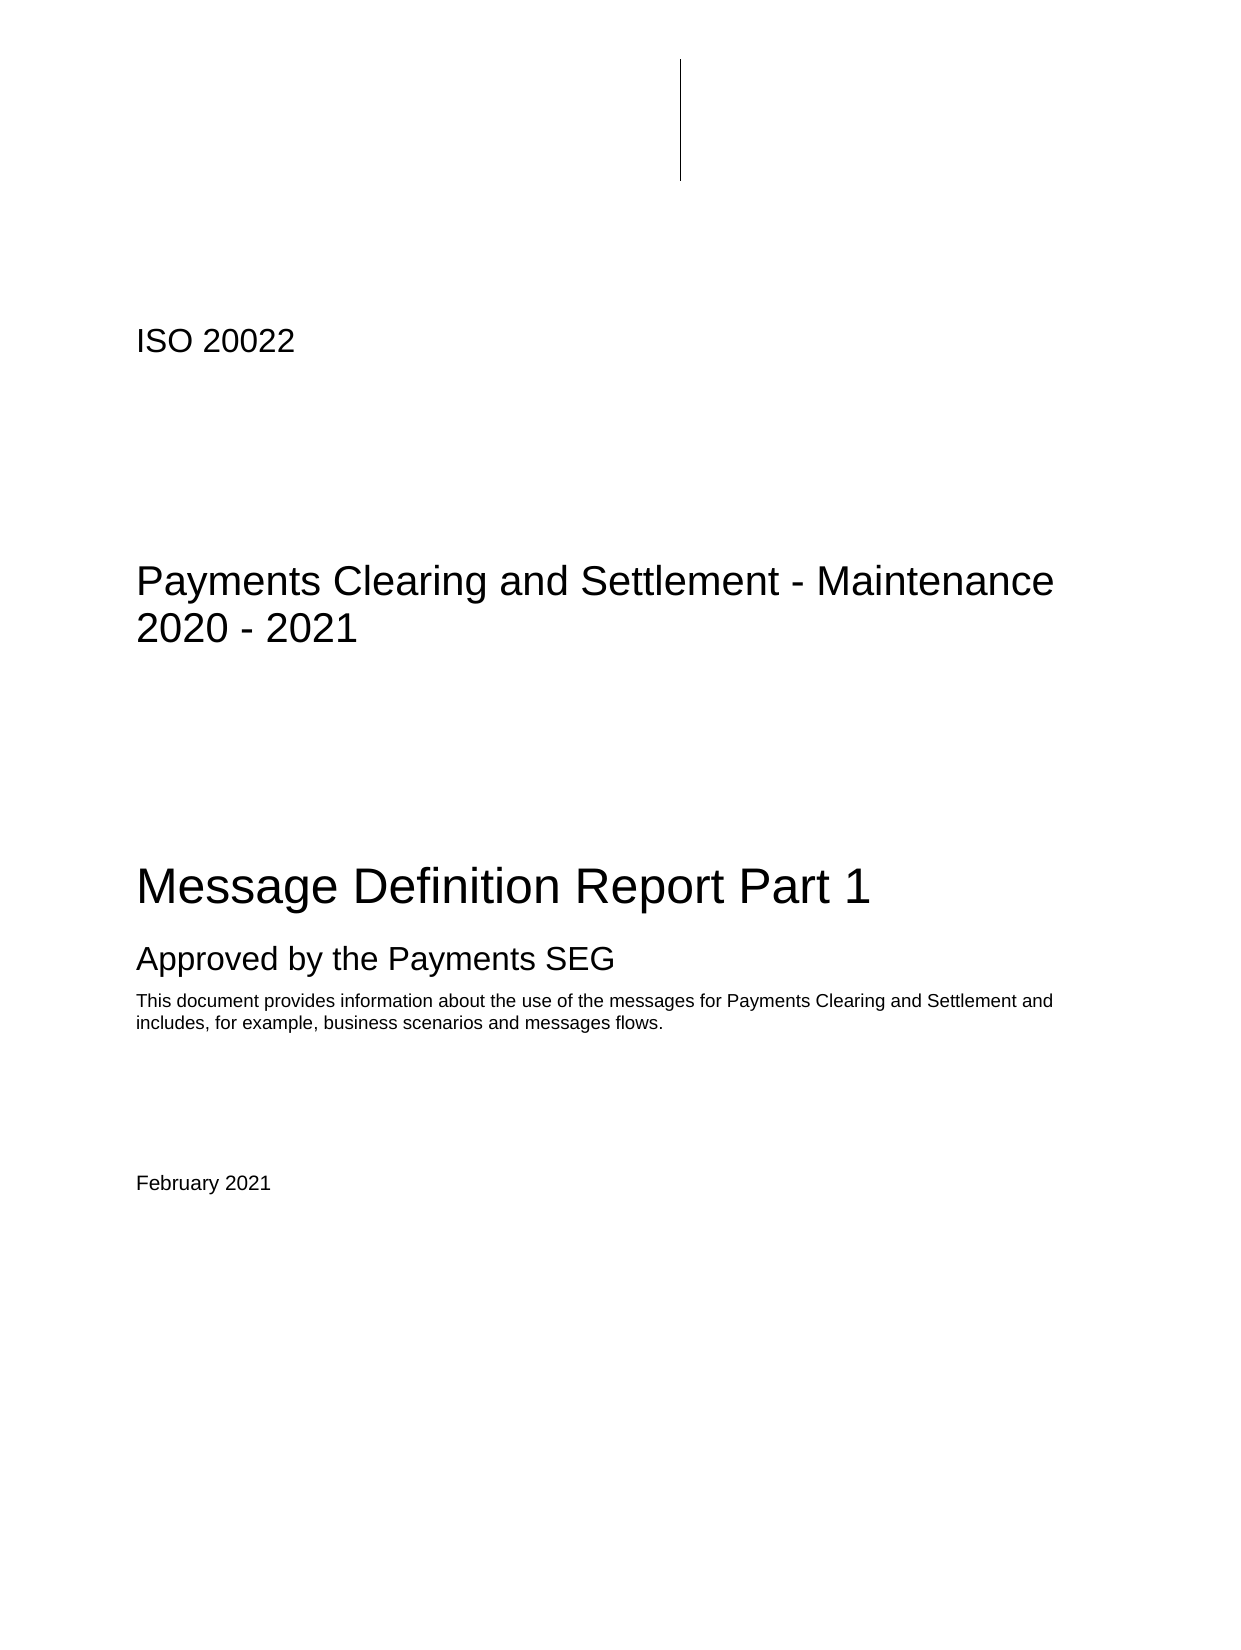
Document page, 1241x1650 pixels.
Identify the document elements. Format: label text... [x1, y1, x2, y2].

subtitle Approved by the Payments SEG [136, 939, 1104, 978]
text February 2021 [136, 1171, 1104, 1195]
text ISO 20022 [136, 322, 1104, 360]
title Message Definition Report Part 1 [136, 857, 1104, 914]
title This document provides information about the use of the messages for Payments Clearing and Settlement and includes, for example, business scenarios and messages flows. [136, 990, 1104, 1033]
text Payments Clearing and Settlement - Maintenance 2020 - 2021 [136, 556, 1104, 652]
